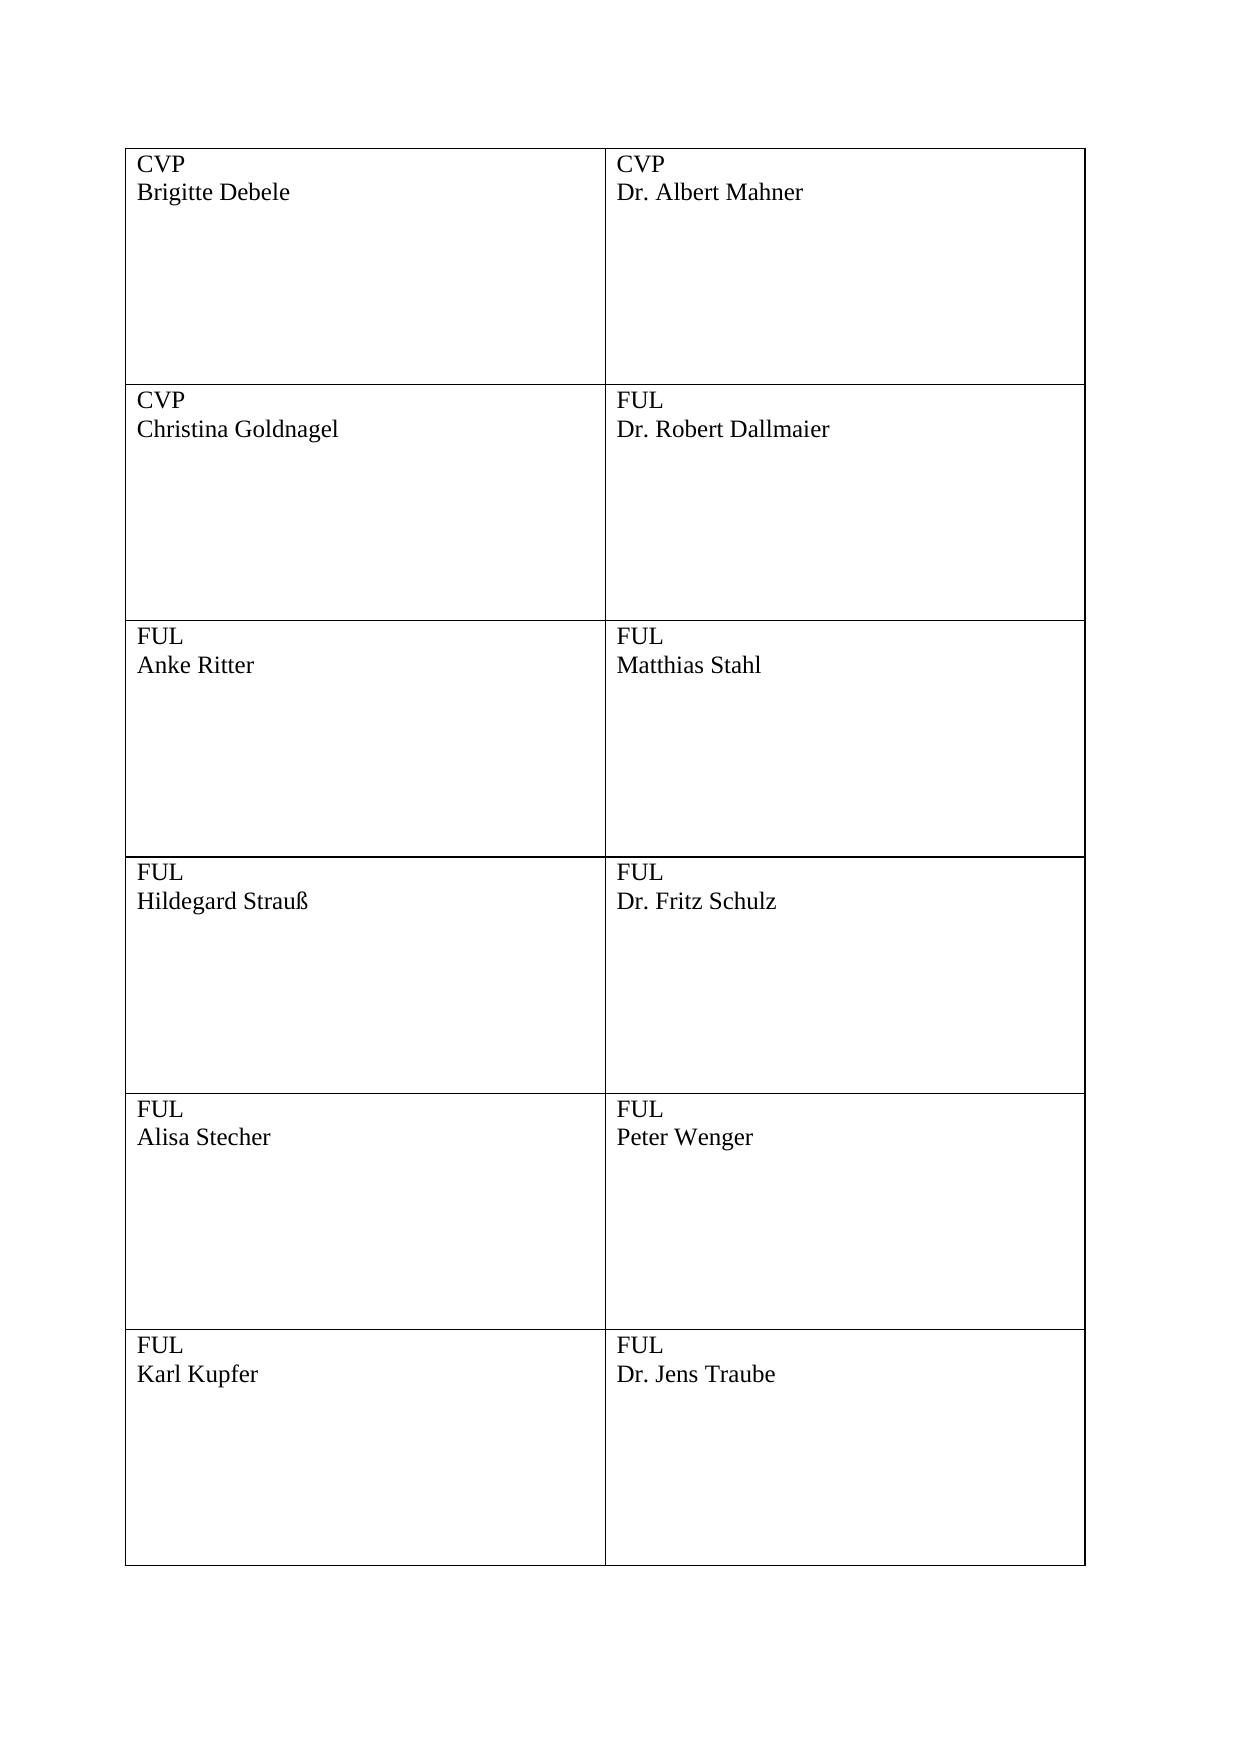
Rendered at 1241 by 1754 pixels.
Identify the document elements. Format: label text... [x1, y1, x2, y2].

table_cell FUL Peter Wenger [606, 1094, 1084, 1329]
table_cell FUL Dr. Jens Traube [606, 1330, 1084, 1565]
table_cell FUL Karl Kupfer [126, 1330, 605, 1565]
table_cell FUL Dr. Fritz Schulz [606, 858, 1084, 1093]
table_cell FUL Dr. Robert Dallmaier [606, 385, 1084, 620]
table_cell CVP Dr. Albert Mahner [606, 149, 1084, 384]
table_cell FUL Hildegard Strauß [126, 858, 605, 1093]
table_cell CVP Brigitte Debele [126, 149, 605, 384]
table_cell FUL Alisa Stecher [126, 1094, 605, 1329]
table_cell FUL Anke Ritter [126, 621, 605, 856]
table_cell CVP Christina Goldnagel [126, 385, 605, 620]
table_cell FUL Matthias Stahl [606, 621, 1084, 856]
